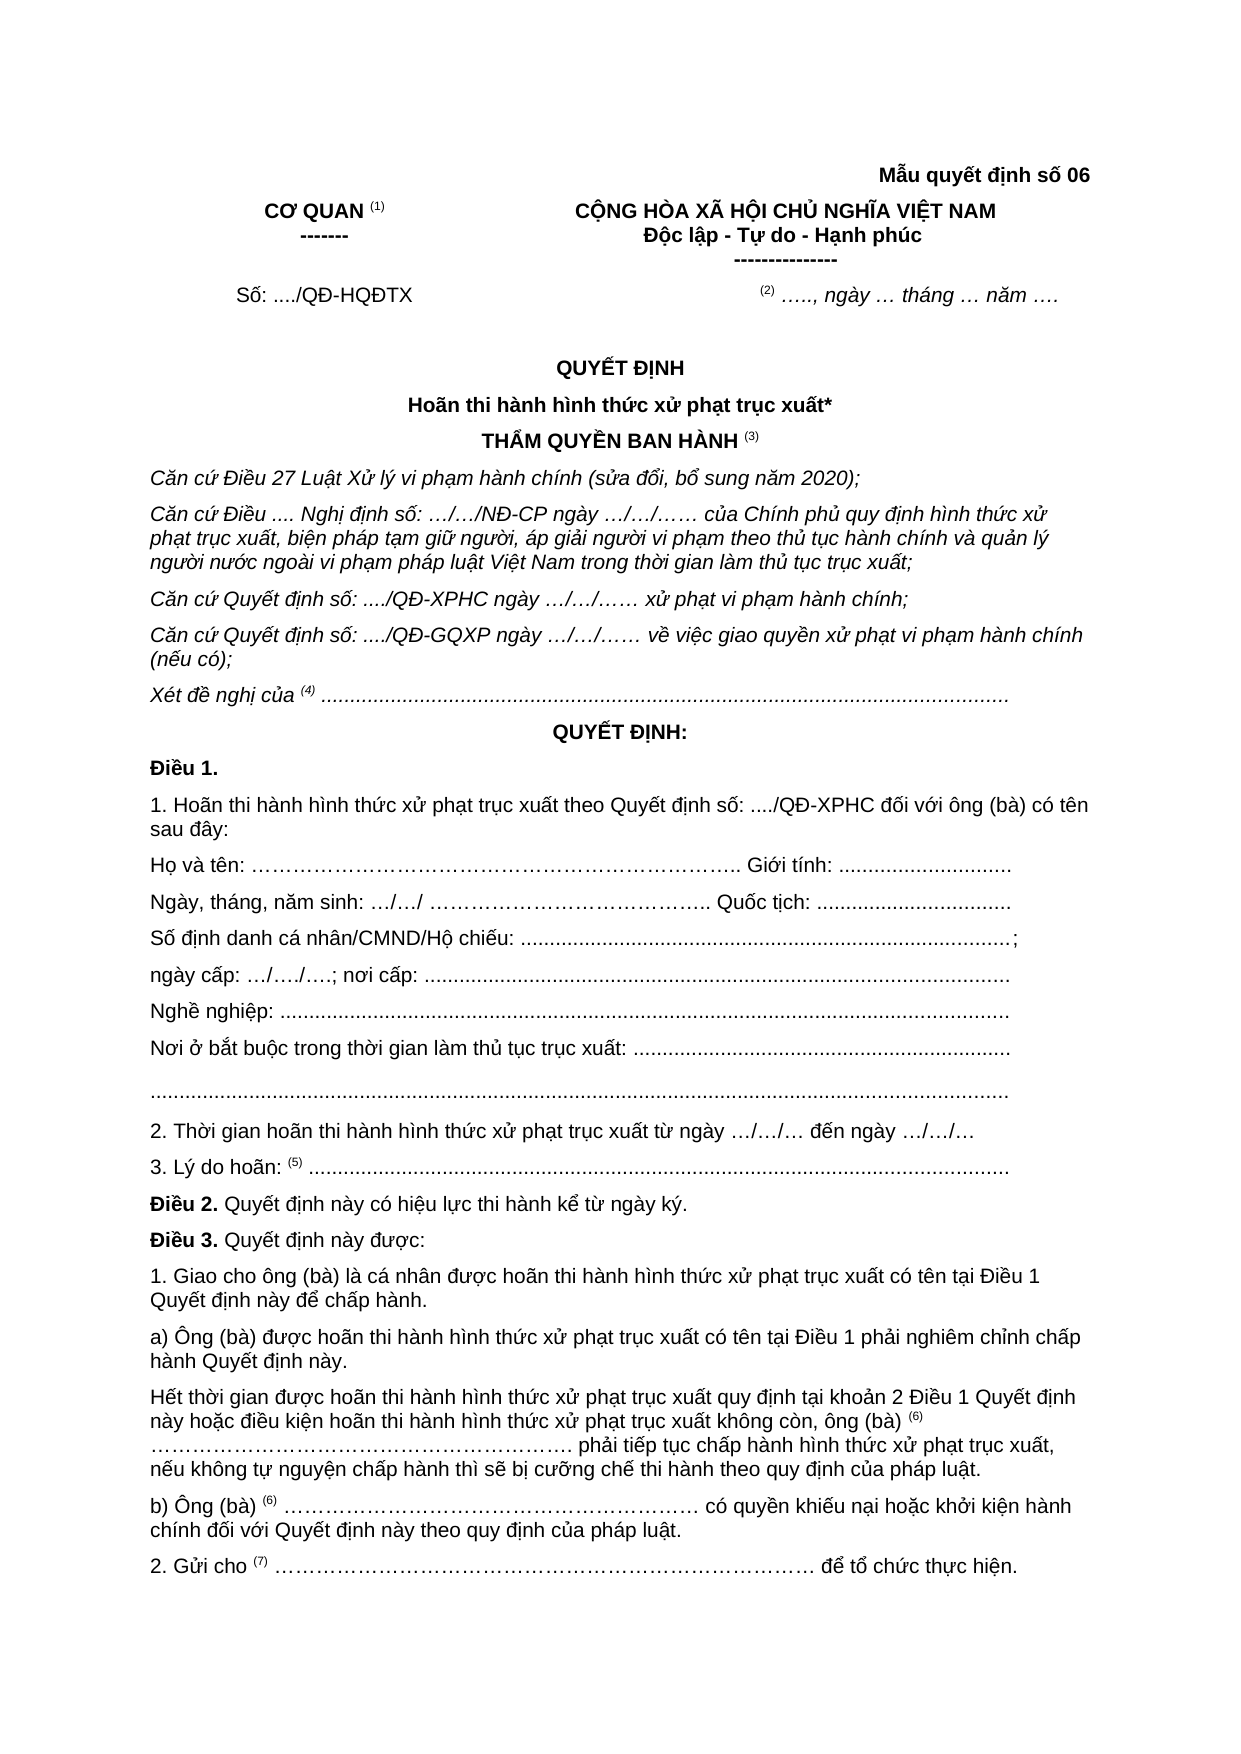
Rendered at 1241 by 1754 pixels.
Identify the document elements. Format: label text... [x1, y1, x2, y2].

text 3. Lý do hoãn: (5) [150, 1155, 1090, 1179]
text Căn cứ Quyết định số: ..../QĐ-GQXP ngày …/…/…… về việc giao quyền xử phạt vi phạm hành chính (nếu có); [150, 623, 1090, 671]
text Căn cứ Điều .... Nghị định số: …/…/NĐ-CP ngày …/…/…… của Chính phủ quy định hình thức xử phạt trục xuất, biện pháp tạm giữ người, áp giải người vi phạm theo thủ tục hành chính và quản lý người nước ngoài vi phạm pháp luật Việt Nam trong thời gian làm thủ tục trục xuất; [150, 502, 1090, 574]
text Xét đề nghị của (4) [150, 683, 1090, 707]
text QUYẾT ĐỊNH [150, 356, 1090, 380]
table_header CƠ QUAN (1) ------- [150, 186, 499, 271]
text Ngày, tháng, năm sinh: …/…/ ………………………………….. Quốc tịch: [150, 889, 1090, 913]
text a) Ông (bà) được hoãn thi hành hình thức xử phạt trục xuất có tên tại Điều 1 phải nghiêm chỉnh chấp hành Quyết định này. [150, 1325, 1090, 1373]
text ngày cấp: …/…./….; nơi cấp: [150, 962, 1090, 986]
text Căn cứ Điều 27 Luật Xử lý vi phạm hành chính (sửa đổi, bổ sung năm 2020); [150, 466, 1090, 489]
text 2. Gửi cho (7) …………………………………………………………………… để tổ chức thực hiện. [150, 1554, 1090, 1578]
text Mẫu quyết định số 06 [150, 162, 1090, 186]
text 1. Giao cho ông (bà) là cá nhân được hoãn thi hành hình thức xử phạt trục xuất có tên tại Điều 1 Quyết định này để chấp hành. [150, 1264, 1090, 1312]
text Điều 1. [150, 756, 1090, 780]
table_cell Số: ..../QĐ-HQĐTX [150, 271, 499, 307]
text Điều 2. Quyết định này có hiệu lực thi hành kể từ ngày ký. [150, 1191, 1090, 1215]
text Điều 3. Quyết định này được: [150, 1228, 1090, 1252]
text Họ và tên: …………………………………………………………….. Giới tính: [150, 853, 1090, 877]
text Căn cứ Quyết định số: ..../QĐ-XPHC ngày …/…/…… xử phạt vi phạm hành chính; [150, 586, 1090, 610]
text 2. Thời gian hoãn thi hành hình thức xử phạt trục xuất từ ngày …/…/… đến ngày …/…/… [150, 1118, 1090, 1142]
table_cell (2) ….., ngày … tháng … năm …. [499, 271, 1072, 307]
text Hết thời gian được hoãn thi hành hình thức xử phạt trục xuất quy định tại khoản 2 Điều 1 Quyết định này hoặc điều kiện hoãn thi hành hình thức xử phạt trục xuất không còn, ông (bà) (6) ……………………………………………………. phải tiếp tục chấp hành hình thức xử phạt trục xuất, nếu không tự nguyện chấp hành thì sẽ bị cưỡng chế thi hành theo quy định của pháp luật. [150, 1385, 1090, 1481]
text Hoãn thi hành hình thức xử phạt trục xuất* [150, 393, 1090, 417]
text Số định danh cá nhân/CMND/Hộ chiếu: ; [150, 926, 1090, 950]
text THẨM QUYỀN BAN HÀNH (3) [150, 429, 1090, 453]
text Nơi ở bắt buộc trong thời gian làm thủ tục trục xuất: [150, 1035, 1090, 1059]
text Nghề nghiệp: [150, 999, 1090, 1023]
text b) Ông (bà) (6) …………………………………………………… có quyền khiếu nại hoặc khởi kiện hành chính đối với Quyết định này theo quy định của pháp luật. [150, 1493, 1090, 1541]
text 1. Hoãn thi hành hình thức xử phạt trục xuất theo Quyết định số: ..../QĐ-XPHC đối với ông (bà) có tên sau đây: [150, 793, 1090, 841]
text QUYẾT ĐỊNH: [150, 720, 1090, 744]
table_header CỘNG HÒA XÃ HỘI CHỦ NGHĨA VIỆT NAM Độc lập - Tự do - Hạnh phúc --------------- [499, 186, 1072, 271]
